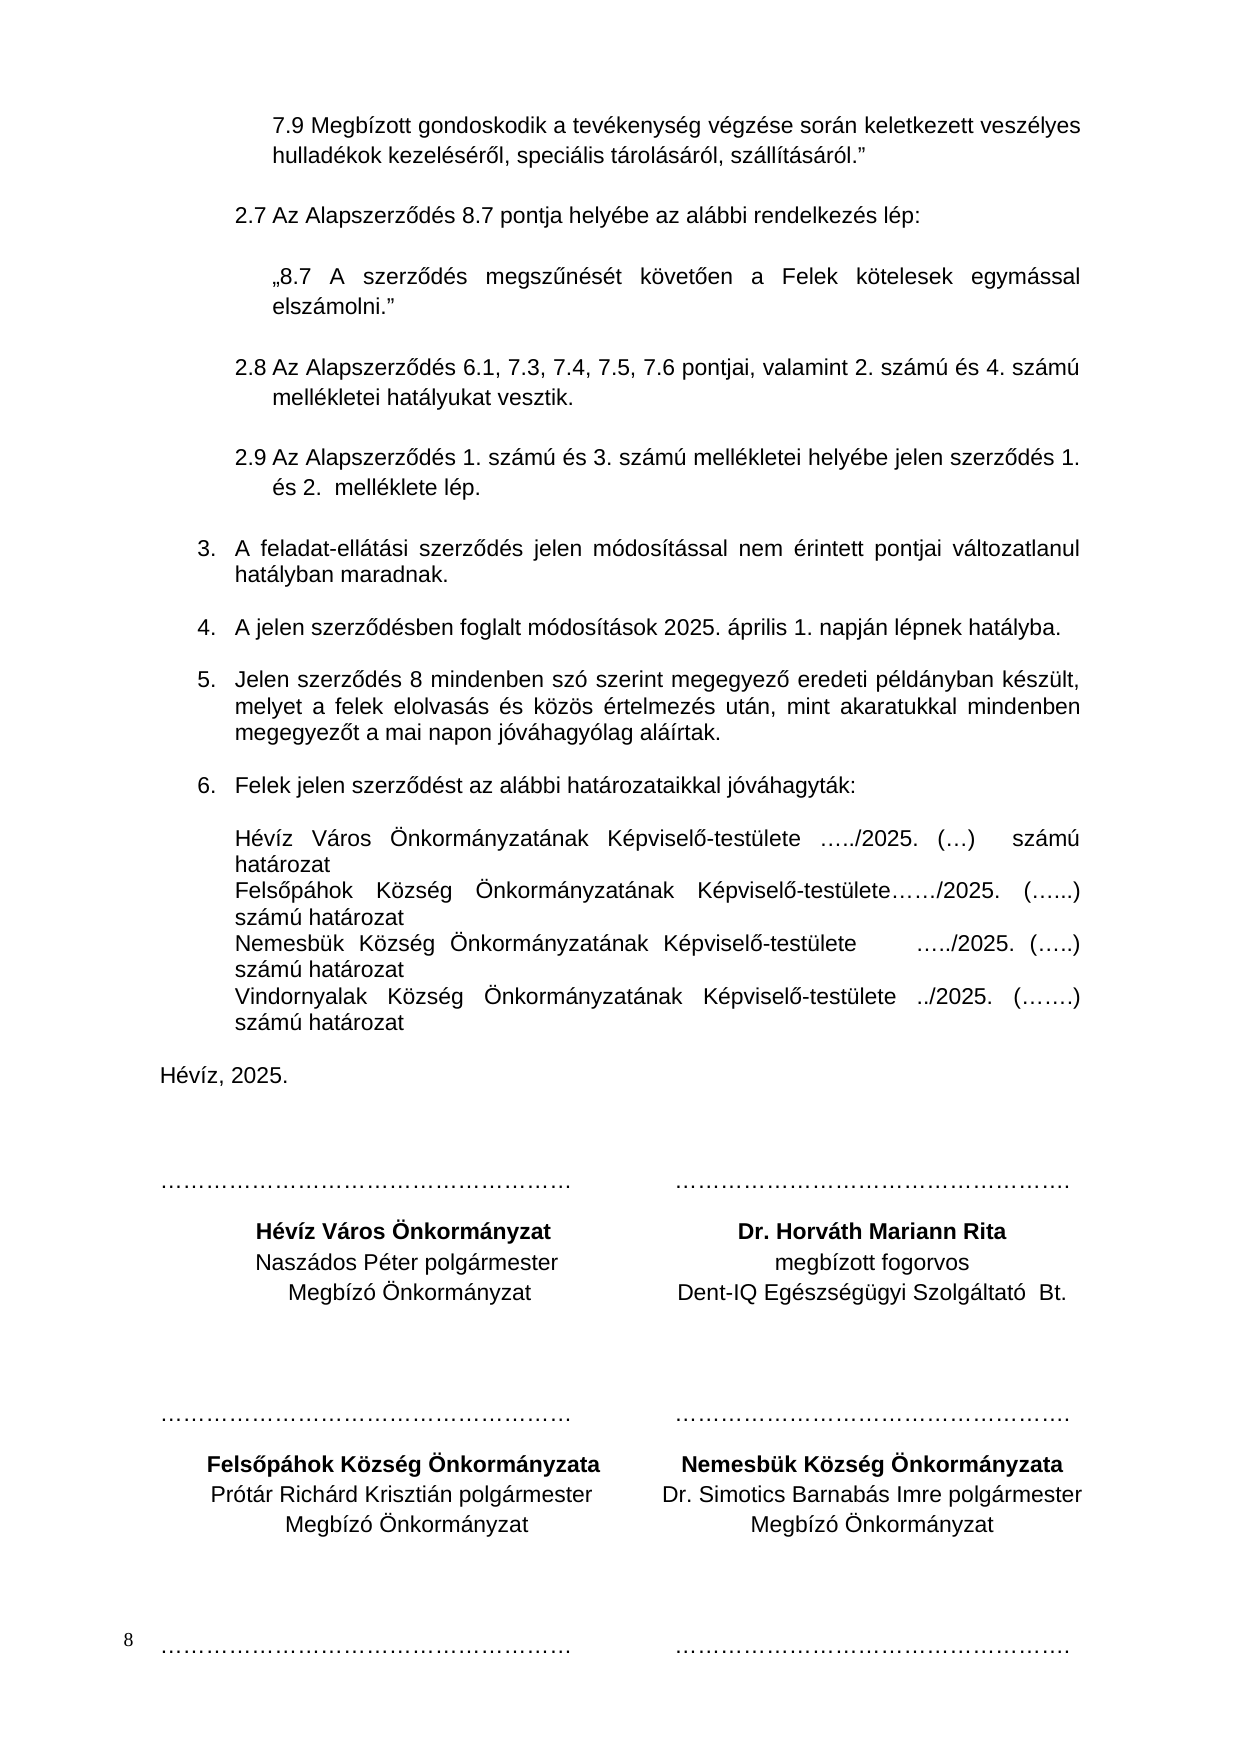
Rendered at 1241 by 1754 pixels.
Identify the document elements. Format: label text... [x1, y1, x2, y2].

list Az Alapszerződés 8.7 pontja helyébe az alábbi rendelkezés lép: [234, 202, 1081, 229]
text Prótár Richárd Krisztián polgármester Dr. Simotics Barnabás Imre polgármester [159, 1481, 1081, 1507]
text ……………………………………………… ……………………………………………. [159, 1632, 1081, 1658]
text Megbízó Önkormányzat Dent-IQ Egészségügyi Szolgáltató Bt. [159, 1279, 1081, 1305]
list „8.7 A szerződés megszűnését követően a Felek kötelesek egymással elszámolni.” [272, 263, 1081, 319]
text ……………………………………………… ……………………………………………. [159, 1167, 1081, 1193]
list Az Alapszerződés 6.1, 7.3, 7.4, 7.5, 7.6 pontjai, valamint 2. számú és 4. számú mellékletei hatályukat vesztik. [234, 353, 1081, 410]
text Naszádos Péter polgármester megbízott fogorvos [159, 1248, 1081, 1275]
list Jelen szerződés 8 mindenben szó szerint megegyező eredeti példányban készült, melyet a felek elolvasás és közös értelmezés után, mint akaratukkal mindenben megegyezőt a mai napon jóváhagyólag aláírtak. [197, 666, 1081, 746]
list A feladat-ellátási szerződés jelen módosítással nem érintett pontjai változatlanul hatályban maradnak. [197, 535, 1081, 587]
text Megbízó Önkormányzat Megbízó Önkormányzat [159, 1511, 1081, 1537]
list A jelen szerződésben foglalt módosítások 2025. április 1. napján lépnek hatályba. [197, 614, 1081, 640]
text Felsőpáhok Község Önkormányzata Nemesbük Község Önkormányzata [159, 1451, 1081, 1477]
list Felsőpáhok Község Önkormányzatának Képviselő-testülete……/2025. (…...) számú határozat [234, 877, 1081, 930]
list Nemesbük Község Önkormányzatának Képviselő-testülete …../2025. (…..) számú határozat [234, 930, 1081, 983]
text Hévíz, 2025. [159, 1062, 1081, 1088]
text Hévíz Város Önkormányzatának Képviselő-testülete …../2025. (…) számú határozat [234, 824, 1081, 877]
list Az Alapszerződés 1. számú és 3. számú mellékletei helyébe jelen szerződés 1. és 2. melléklete lép. [234, 444, 1081, 501]
list Felek jelen szerződést az alábbi határozataikkal jóváhagyták: [197, 772, 1081, 798]
list Vindornyalak Község Önkormányzatának Képviselő-testülete ../2025. (…….) számú határozat [234, 983, 1081, 1035]
text ……………………………………………… ……………………………………………. [159, 1399, 1081, 1426]
list 7.9 Megbízott gondoskodik a tevékenység végzése során keletkezett veszélyes hulladékok kezeléséről, speciális tárolásáról, szállításáról.” [272, 112, 1081, 168]
text Hévíz Város Önkormányzat Dr. Horváth Mariann Rita [159, 1218, 1081, 1244]
